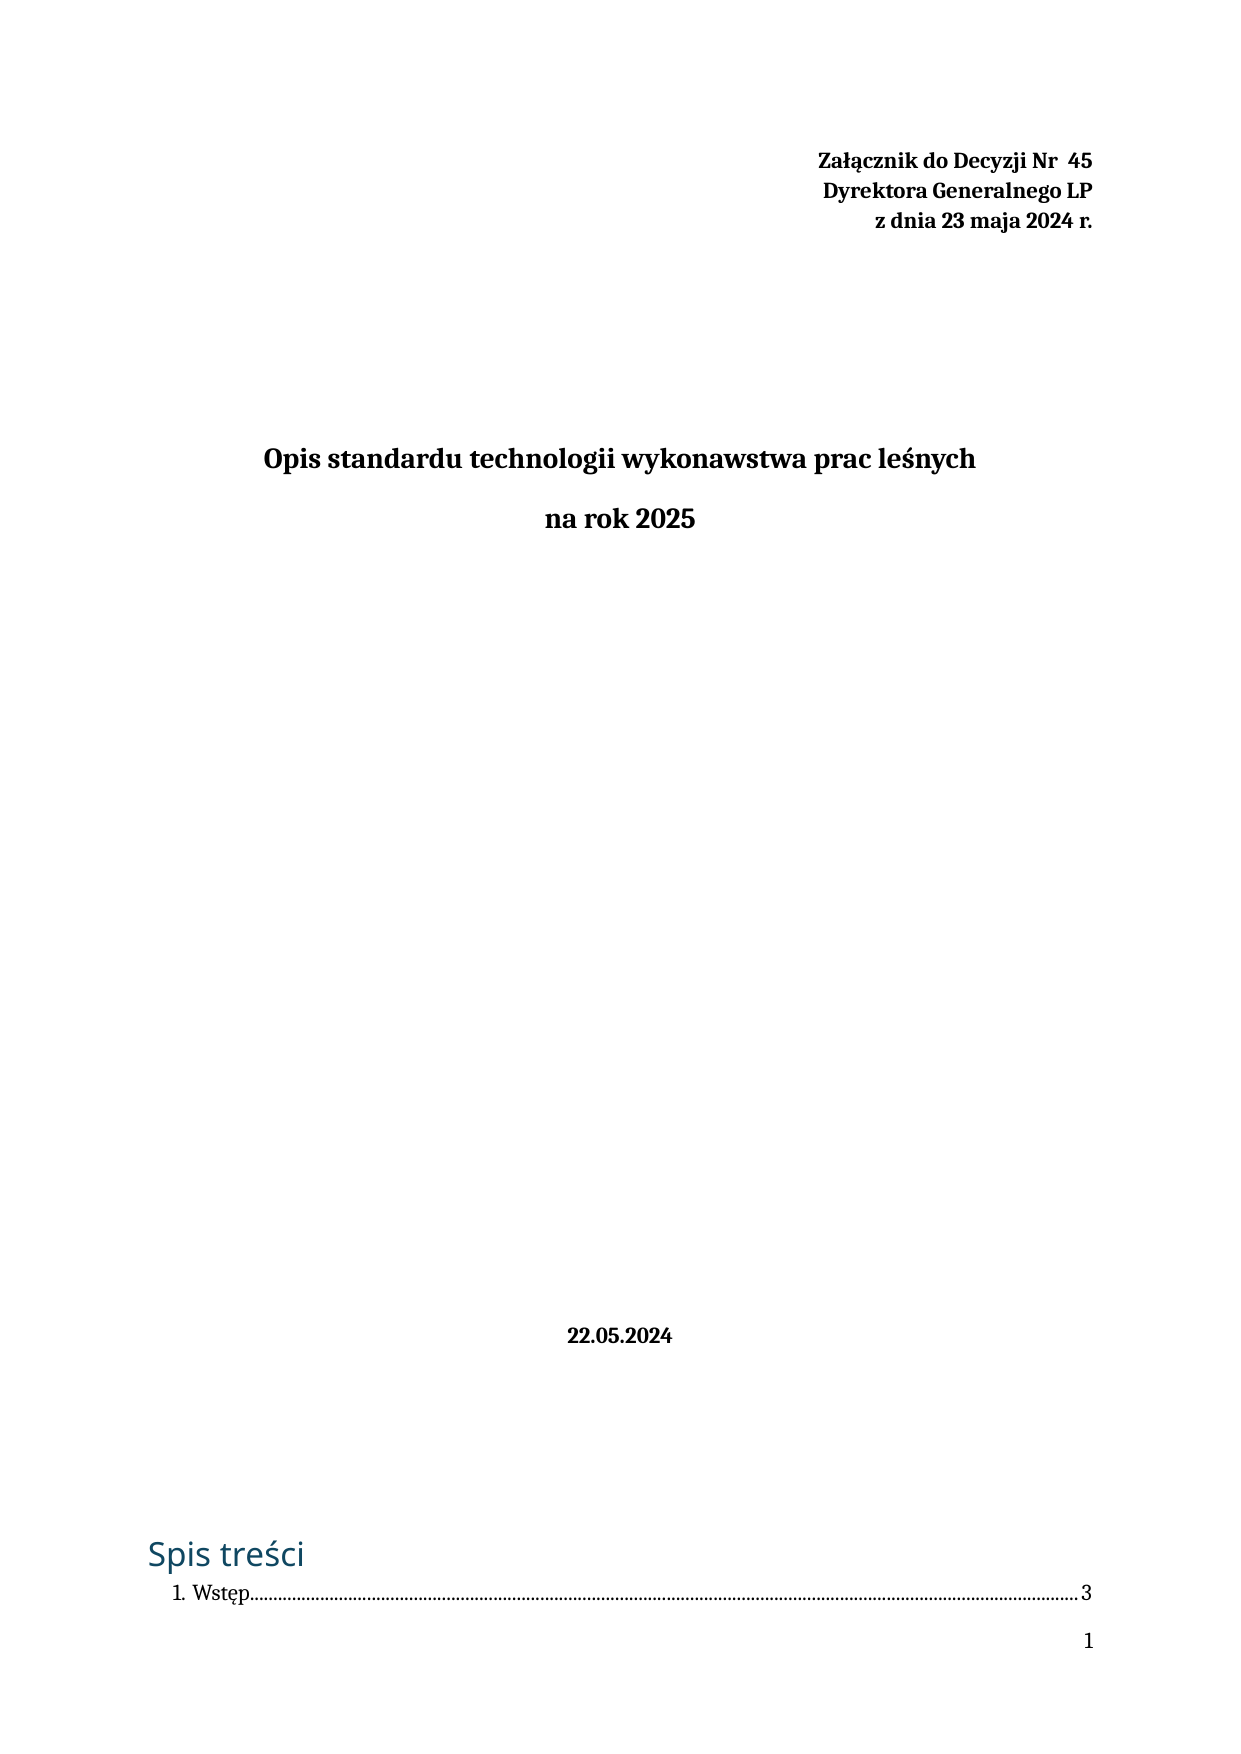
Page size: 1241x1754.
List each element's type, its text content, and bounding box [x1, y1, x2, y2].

text Załącznik do Decyzji Nr 45 [148, 148, 1093, 174]
text Opis standardu technologii wykonawstwa prac leśnych [148, 442, 1093, 476]
text 22.05.2024 [148, 1323, 1093, 1349]
text na rok 2025 [148, 502, 1093, 535]
text z dnia 23 maja 2024 r. [148, 208, 1093, 234]
text Dyrektora Generalnego LP [148, 178, 1093, 204]
